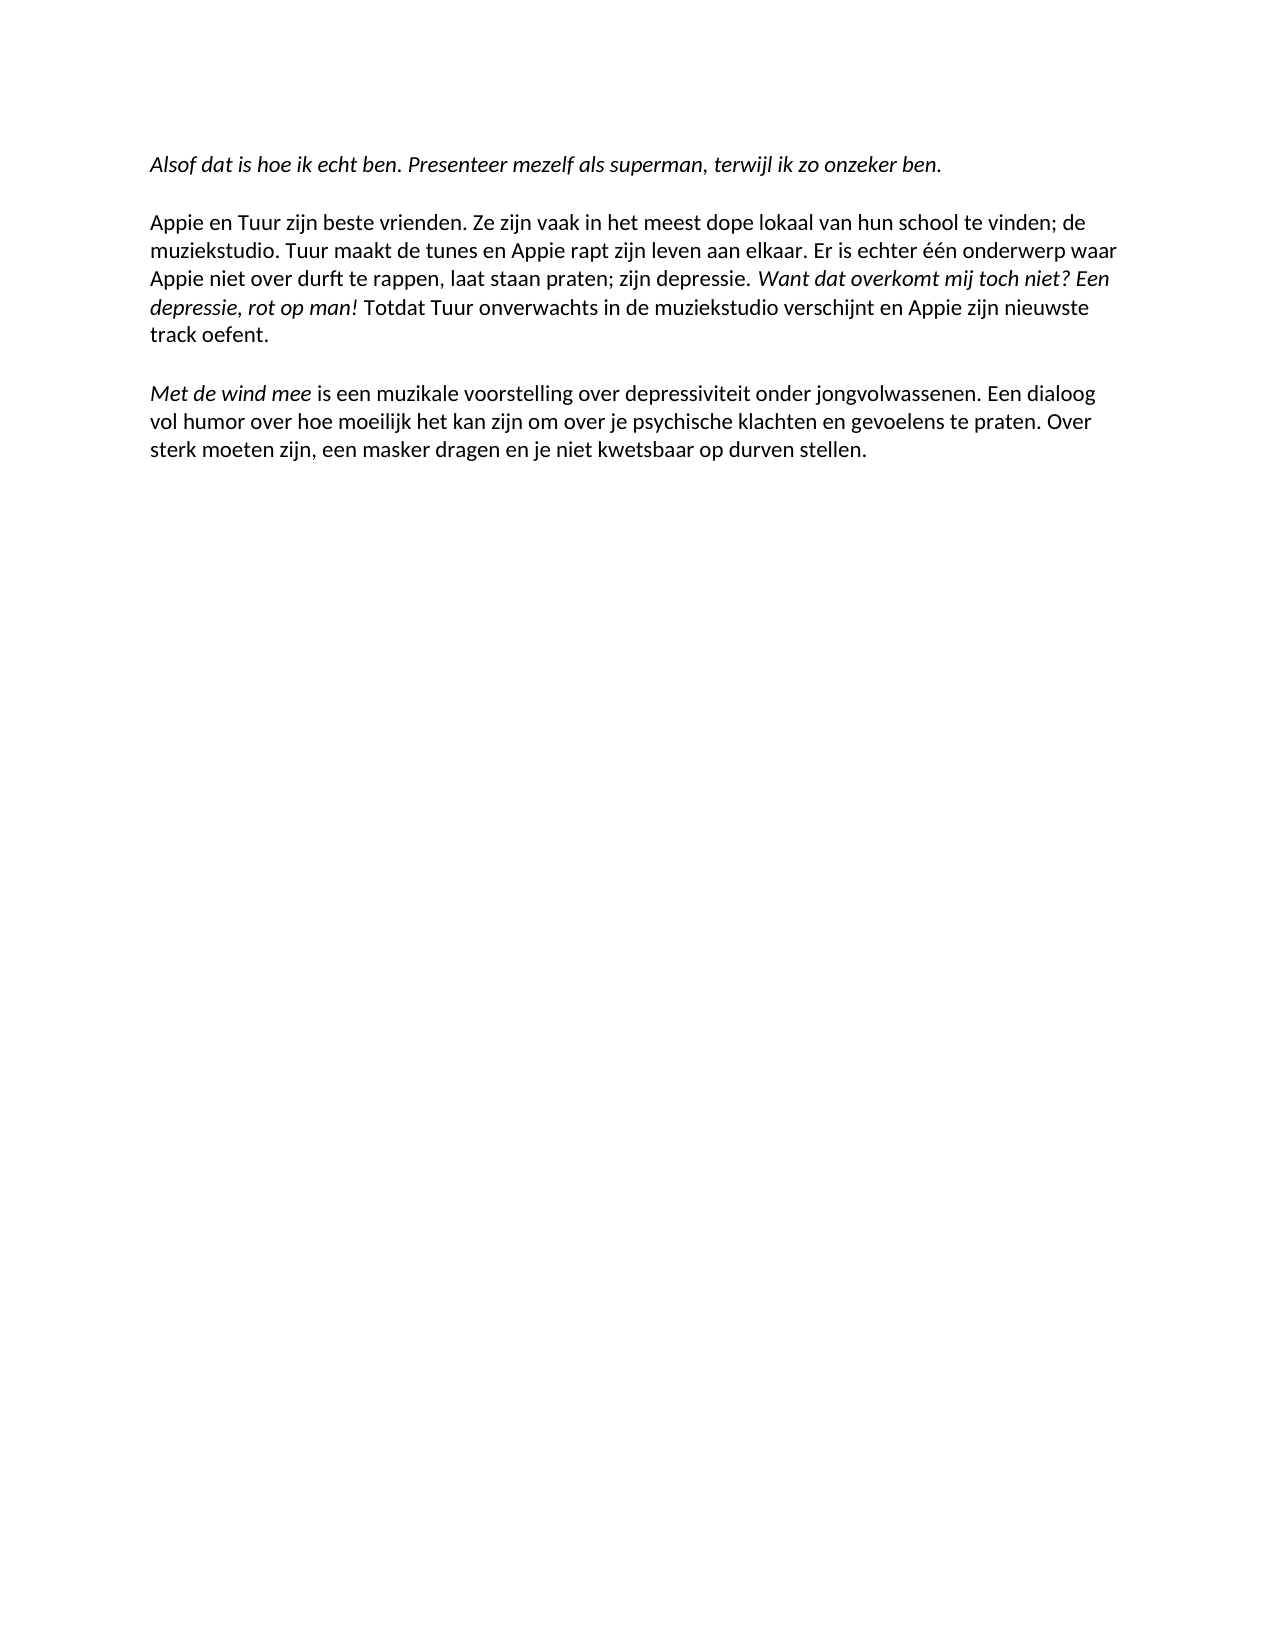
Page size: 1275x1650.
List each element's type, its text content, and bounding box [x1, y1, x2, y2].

text Met de wind mee is een muzikale voorstelling over depressiviteit onder jongvolwassenen. Een dialoog vol humor over hoe moeilijk het kan zijn om over je psychische klachten en gevoelens te praten. Over sterk moeten zijn, een masker dragen en je niet kwetsbaar op durven stellen. [150, 379, 1125, 463]
text Alsof dat is hoe ik echt ben. Presenteer mezelf als superman, terwijl ik zo onzeker ben. [150, 150, 1125, 178]
text Appie en Tuur zijn beste vrienden. Ze zijn vaak in het meest dope lokaal van hun school te vinden; de muziekstudio. Tuur maakt de tunes en Appie rapt zijn leven aan elkaar. Er is echter één onderwerp waar Appie niet over durft te rappen, laat staan praten; zijn depressie. Want dat overkomt mij toch niet? Een depressie, rot op man! Totdat Tuur onverwachts in de muziekstudio verschijnt en Appie zijn nieuwste track oefent. [150, 208, 1125, 349]
